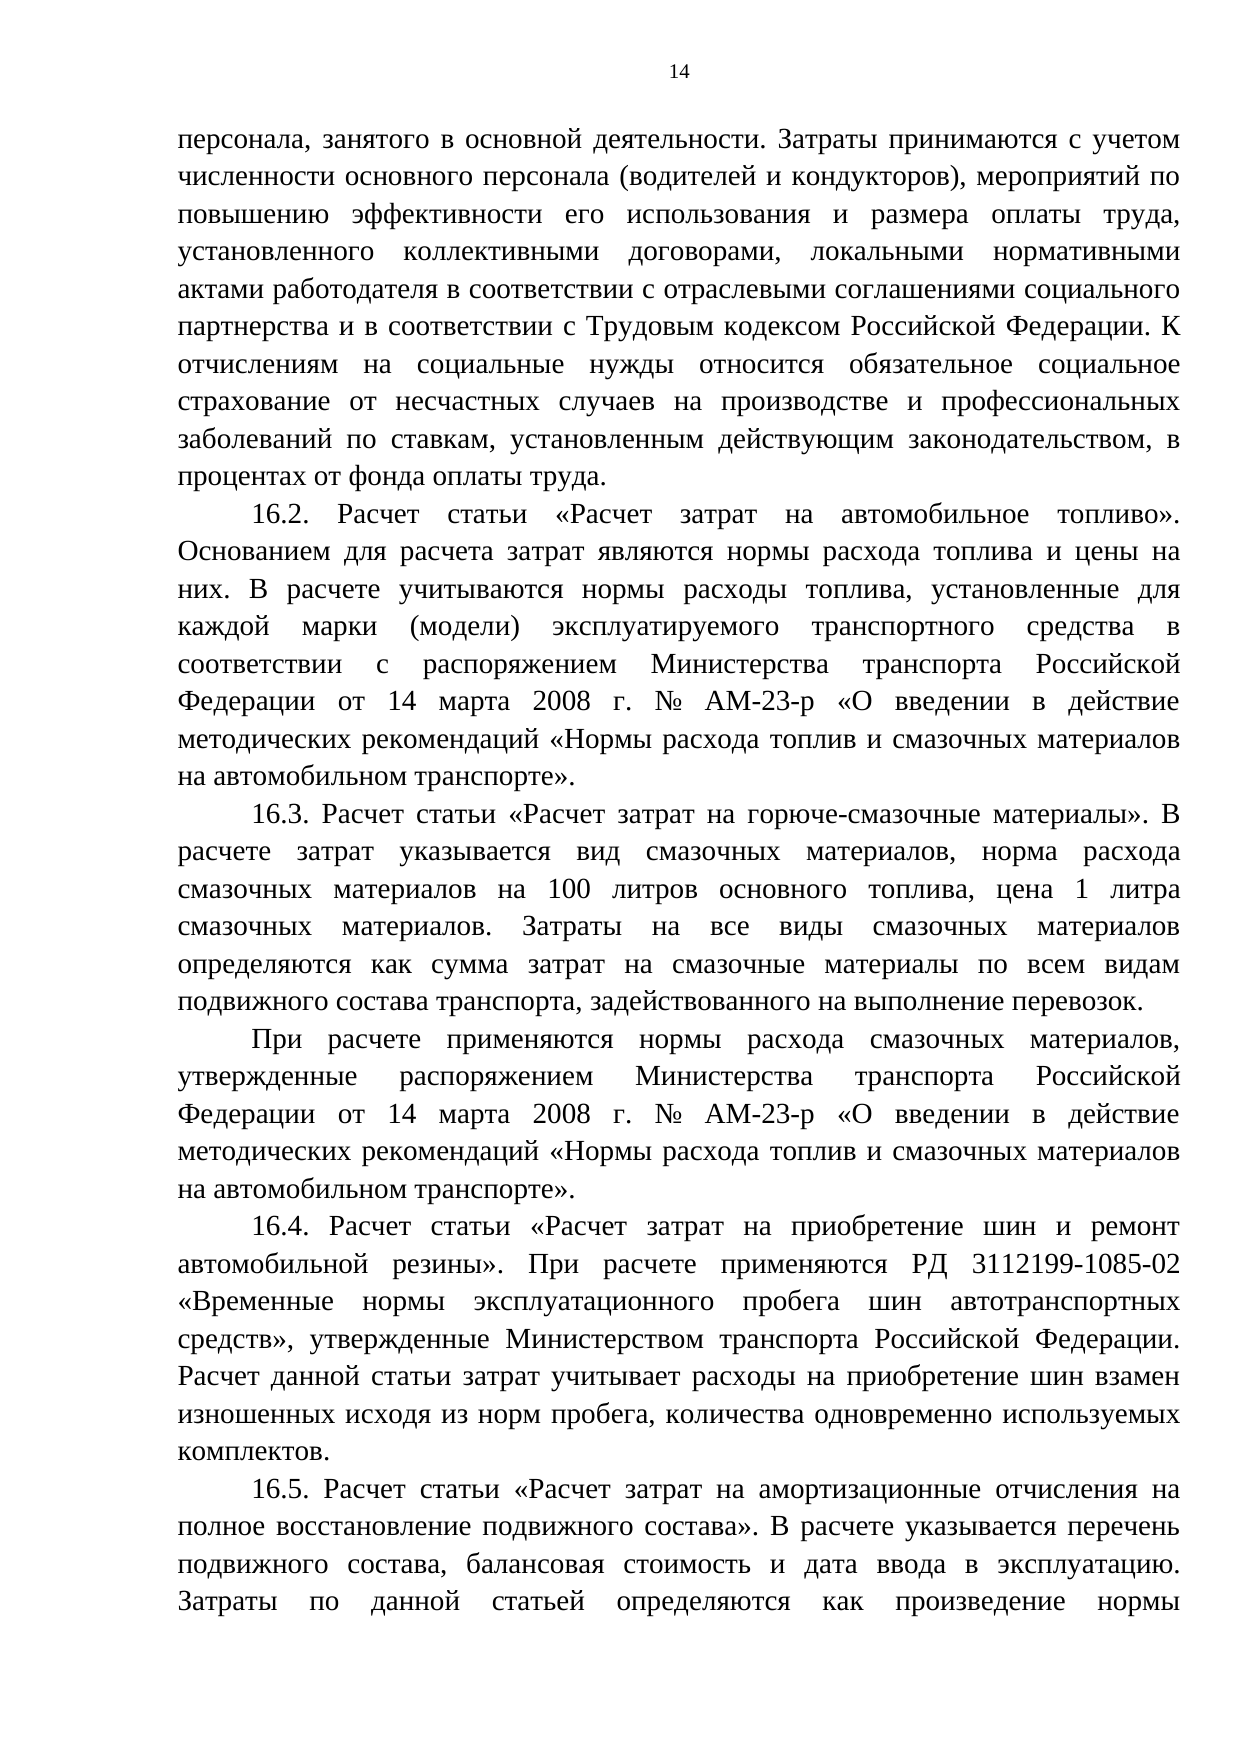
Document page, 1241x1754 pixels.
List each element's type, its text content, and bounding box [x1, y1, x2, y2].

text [177, 118, 1181, 493]
text 16.4. Расчет статьи «Расчет затрат на приобретение шин и ремонт автомобильной резины». При расчете применяются РД 3112199-1085-02 «Временные нормы эксплуатационного пробега шин автотранспортных средств», утвержденные Министерством транспорта Российской Федерации. Расчет данной статьи затрат учитывает расходы на приобретение шин взамен изношенных исходя из норм пробега, количества одновременно используемых комплектов. [177, 1206, 1181, 1468]
text 16.2. Расчет статьи «Расчет затрат на автомобильное топливо». Основанием для расчета затрат являются нормы расхода топлива и цены на них. В расчете учитываются нормы расходы топлива, установленные для каждой марки (модели) эксплуатируемого транспортного средства в соответствии с распоряжением Министерства транспорта Российской Федерации от 14 марта 2008 г. № АМ-23-р «О введении в действие методических рекомендаций «Нормы расхода топлив и смазочных материалов на автомобильном транспорте». [177, 493, 1181, 793]
text При расчете применяются нормы расхода смазочных материалов, утвержденные распоряжением Министерства транспорта Российской Федерации от 14 марта 2008 г. № АМ-23-р «О введении в действие методических рекомендаций «Нормы расхода топлив и смазочных материалов на автомобильном транспорте». [177, 1018, 1181, 1206]
text 16.3. Расчет статьи «Расчет затрат на горюче-смазочные материалы». В расчете затрат указывается вид смазочных материалов, норма расхода смазочных материалов на 100 литров основного топлива, цена 1 литра смазочных материалов. Затраты на все виды смазочных материалов определяются как сумма затрат на смазочные материалы по всем видам подвижного состава транспорта, задействованного на выполнение перевозок. [177, 793, 1181, 1018]
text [177, 1468, 1181, 1618]
